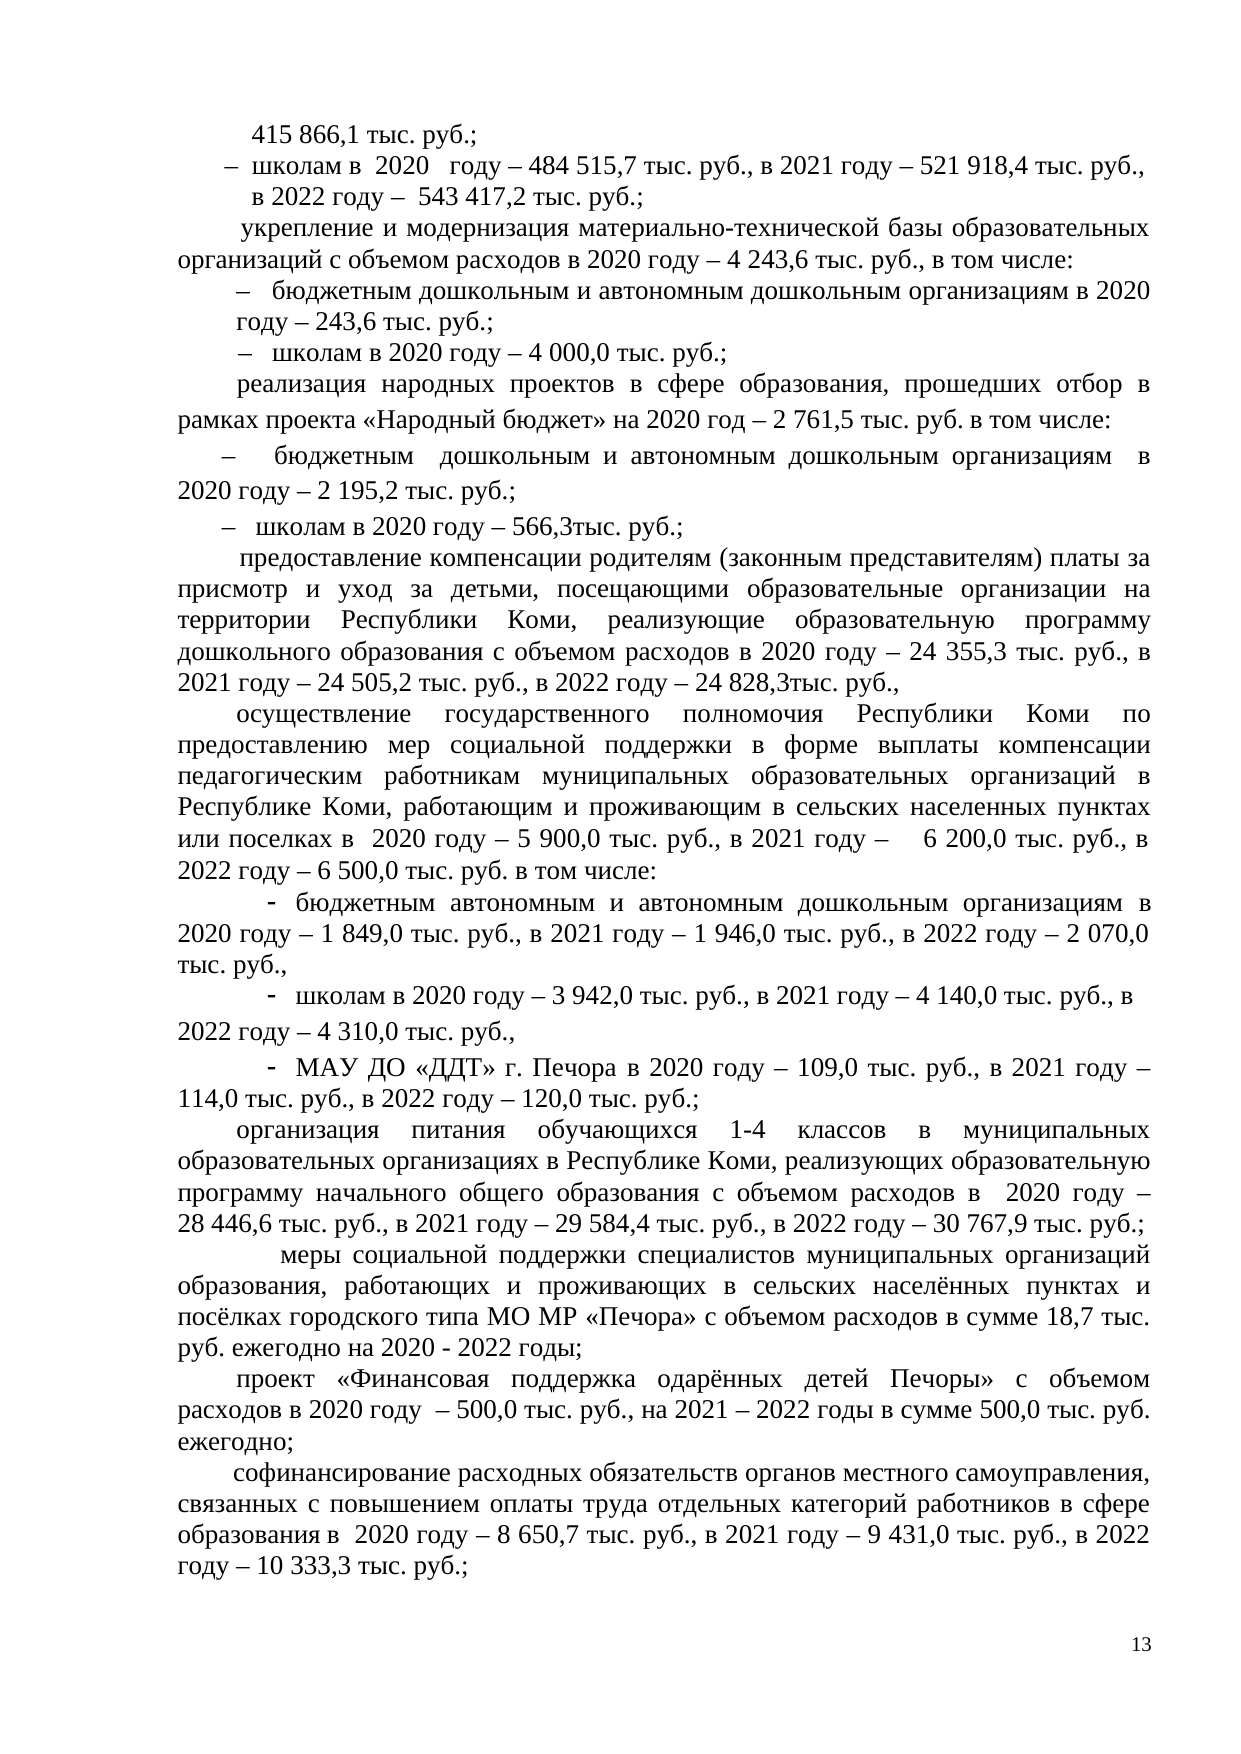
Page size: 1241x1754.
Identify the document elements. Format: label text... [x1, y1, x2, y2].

list – бюджетным дошкольным и автономным дошкольным организациям в 2020 году – 243,6 тыс. руб.; [236, 274, 1152, 336]
list организация питания обучающихся 1-4 классов в муниципальных образовательных организациях в Республике Коми, реализующих образовательную программу начального общего образования с объемом расходов в 2020 году – 28 446,6 тыс. руб., в 2021 году – 29 584,4 тыс. руб., в 2022 году – 30 767,9 тыс. руб.; [177, 1113, 1152, 1238]
list предоставление компенсации родителям (законным представителям) платы за присмотр и уход за детьми, посещающими образовательные организации на территории Республики Коми, реализующие образовательную программу дошкольного образования с объемом расходов в 2020 году – 24 355,3 тыс. руб., в 2021 году – 24 505,2 тыс. руб., в 2022 году – 24 828,3тыс. руб., осуществление государственного полномочия Республики Коми по предоставлению мер социальной поддержки в форме выплаты компенсации педагогическим работникам муниципальных образовательных организаций в Республике Коми, работающим и проживающим в сельских населенных пунктах или поселках в 2020 году – 5 900,0 тыс. руб., в 2021 году – 6 200,0 тыс. руб., в 2022 году – 6 500,0 тыс. руб. в том числе: [177, 541, 1152, 886]
text 415 866,1 тыс. руб.; [177, 118, 1152, 149]
list – школам в 2020 году – 566,3тыс. руб.; [177, 510, 1152, 541]
list МАУ ДО «ДДТ» г. Печора в 2020 году – 109,0 тыс. руб., в 2021 году – 114,0 тыс. руб., в 2022 году – 120,0 тыс. руб.; [177, 1051, 1152, 1113]
text укрепление и модернизация материально-технической базы образовательных организаций с объемом расходов в 2020 году – 4 243,6 тыс. руб., в том числе: [177, 212, 1152, 274]
text – школам в 2020 году – 484 515,7 тыс. руб., в 2021 году – 521 918,4 тыс. руб., [177, 149, 1152, 180]
list – бюджетным дошкольным и автономным дошкольным организациям в 2020 году – 2 195,2 тыс. руб.; [177, 439, 1152, 506]
list школам в 2020 году – 3 942,0 тыс. руб., в 2021 году – 4 140,0 тыс. руб., в 2022 году – 4 310,0 тыс. руб., [177, 979, 1152, 1046]
list реализация народных проектов в сфере образования, прошедших отбор в рамках проекта «Народный бюджет» на 2020 год – 2 761,5 тыс. руб. в том числе: [177, 367, 1152, 434]
text в 2022 году – 543 417,2 тыс. руб.; [177, 180, 1152, 212]
list меры социальной поддержки специалистов муниципальных организаций образования, работающих и проживающих в сельских населённых пунктах и посёлках городского типа МО МР «Печора» с объемом расходов в сумме 18,7 тыс. руб. ежегодно на 2020 - 2022 годы; [177, 1238, 1152, 1362]
list проект «Финансовая поддержка одарённых детей Печоры» с объемом расходов в 2020 году – 500,0 тыс. руб., на 2021 – 2022 годы в сумме 500,0 тыс. руб. ежегодно; [177, 1362, 1152, 1456]
list бюджетным автономным и автономным дошкольным организациям в 2020 году – 1 849,0 тыс. руб., в 2021 году – 1 946,0 тыс. руб., в 2022 году – 2 070,0 тыс. руб., [177, 886, 1152, 979]
list – школам в 2020 году – 4 000,0 тыс. руб.; [177, 336, 1152, 367]
list софинансирование расходных обязательств органов местного самоуправления, связанных с повышением оплаты труда отдельных категорий работников в сфере образования в 2020 году – 8 650,7 тыс. руб., в 2021 году – 9 431,0 тыс. руб., в 2022 году – 10 333,3 тыс. руб.; [177, 1456, 1152, 1581]
